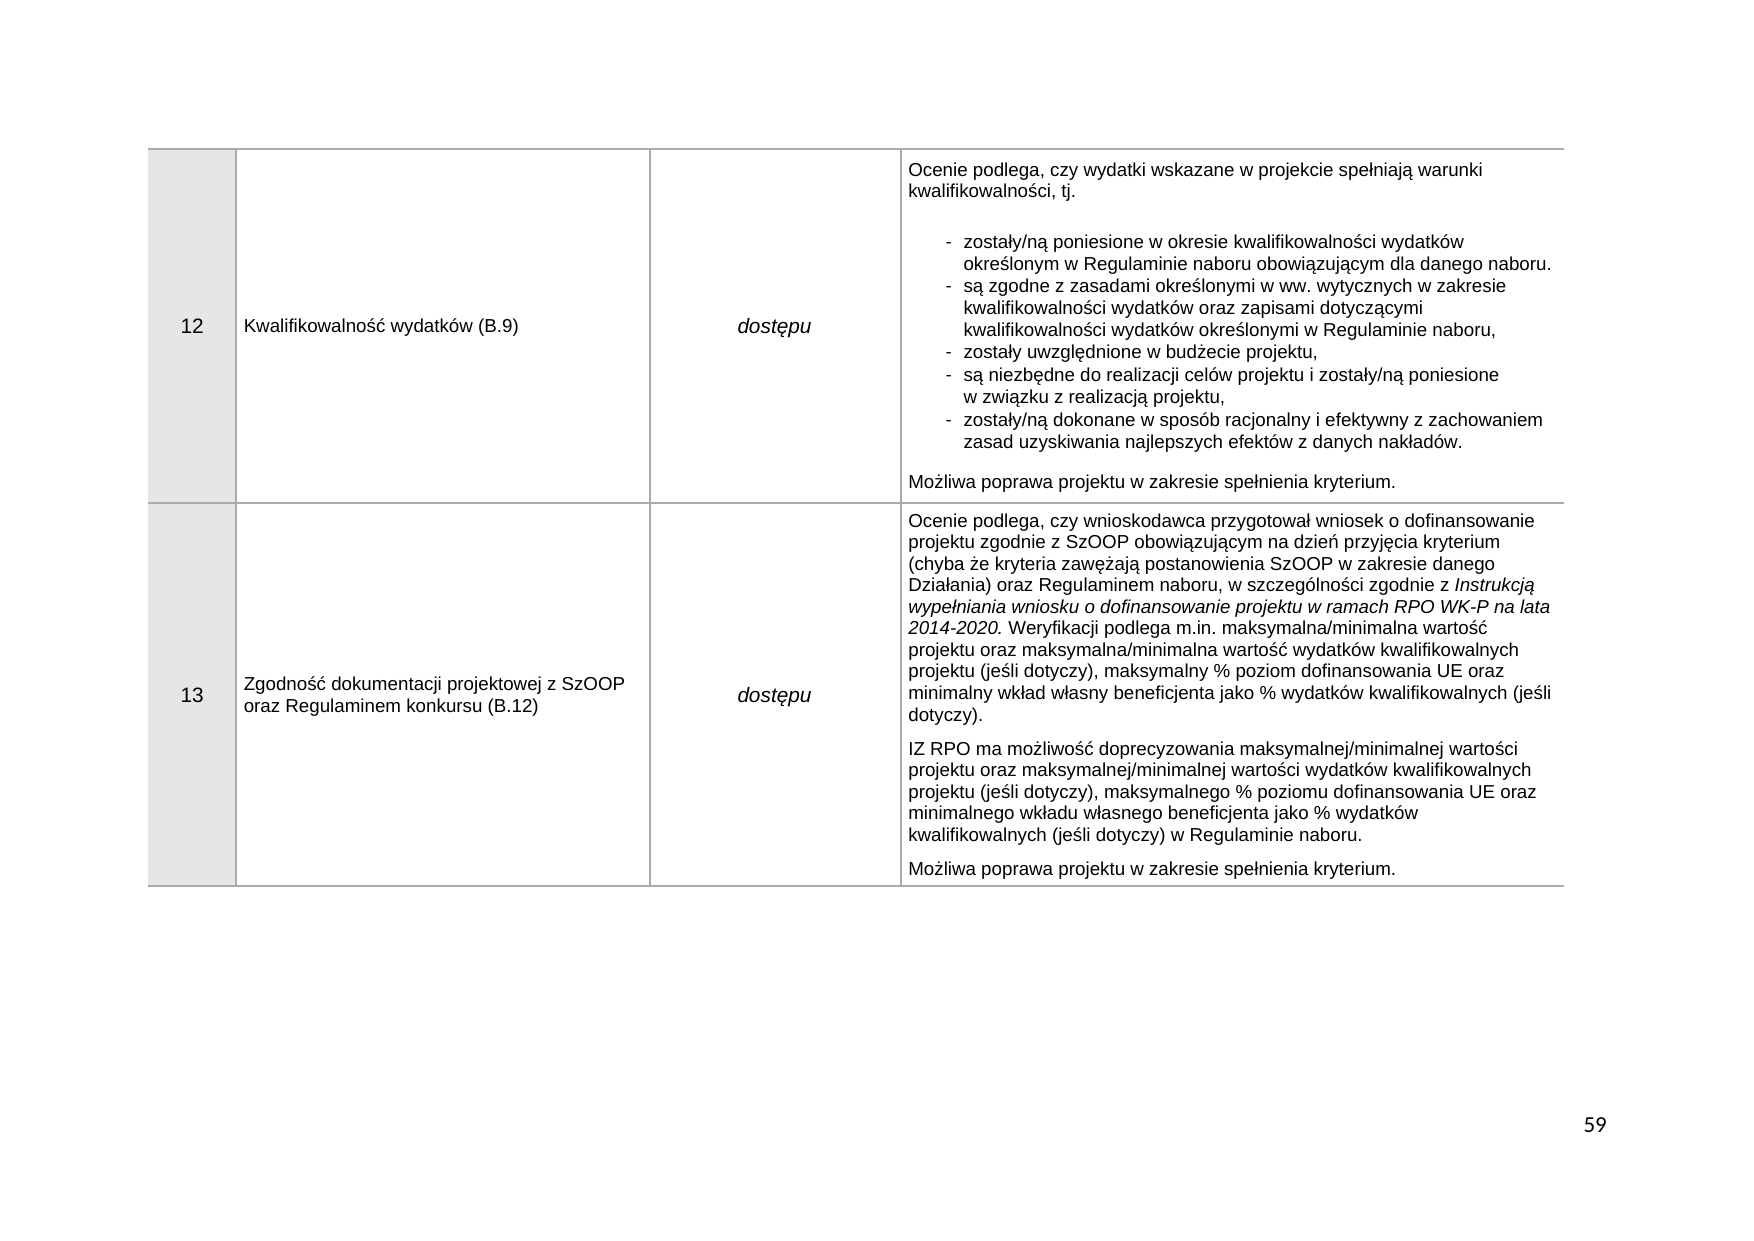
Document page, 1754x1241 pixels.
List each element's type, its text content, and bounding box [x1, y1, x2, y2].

table_cell Ocenie podlega, czy wydatki wskazane w projekcie spełniają warunki kwalifikowalności, tj. zostały/ną poniesione w okresie kwalifikowalności wydatków określonym w Regulaminie naboru obowiązującym dla danego naboru. są zgodne z zasadami określonymi w ww. wytycznych w zakresie kwalifikowalności wydatków oraz zapisami dotyczącymi kwalifikowalności wydatków określonymi w Regulaminie naboru, zostały uwzględnione w budżecie projektu, są niezbędne do realizacji celów projektu i zostały/ną poniesione w związku z realizacją projektu, zostały/ną dokonane w sposób racjonalny i efektywny z zachowaniem zasad uzyskiwania najlepszych efektów z danych nakładów. Możliwa poprawa projektu w zakresie spełnienia kryterium. [902, 150, 1564, 502]
table_cell Kwalifikowalność wydatków (B.9) [237, 150, 649, 502]
table_cell dostępu [651, 504, 900, 885]
table_cell dostępu [651, 150, 900, 502]
table_cell 12 [148, 150, 235, 502]
table_cell 13 [148, 504, 235, 885]
table_cell Zgodność dokumentacji projektowej z SzOOP oraz Regulaminem konkursu (B.12) [237, 504, 649, 885]
table_cell Ocenie podlega, czy wnioskodawca przygotował wniosek o dofinansowanie projektu zgodnie z SzOOP obowiązującym na dzień przyjęcia kryterium (chyba że kryteria zawężają postanowienia SzOOP w zakresie danego Działania) oraz Regulaminem naboru, w szczególności zgodnie z Instrukcją wypełniania wniosku o dofinansowanie projektu w ramach RPO WK-P na lata 2014-2020. Weryfikacji podlega m.in. maksymalna/minimalna wartość projektu oraz maksymalna/minimalna wartość wydatków kwalifikowalnych projektu (jeśli dotyczy), maksymalny % poziom dofinansowania UE oraz minimalny wkład własny beneficjenta jako % wydatków kwalifikowalnych (jeśli dotyczy). IZ RPO ma możliwość doprecyzowania maksymalnej/minimalnej wartości projektu oraz maksymalnej/minimalnej wartości wydatków kwalifikowalnych projektu (jeśli dotyczy), maksymalnego % poziomu dofinansowania UE oraz minimalnego wkładu własnego beneficjenta jako % wydatków kwalifikowalnych (jeśli dotyczy) w Regulaminie naboru. Możliwa poprawa projektu w zakresie spełnienia kryterium. [902, 504, 1564, 885]
